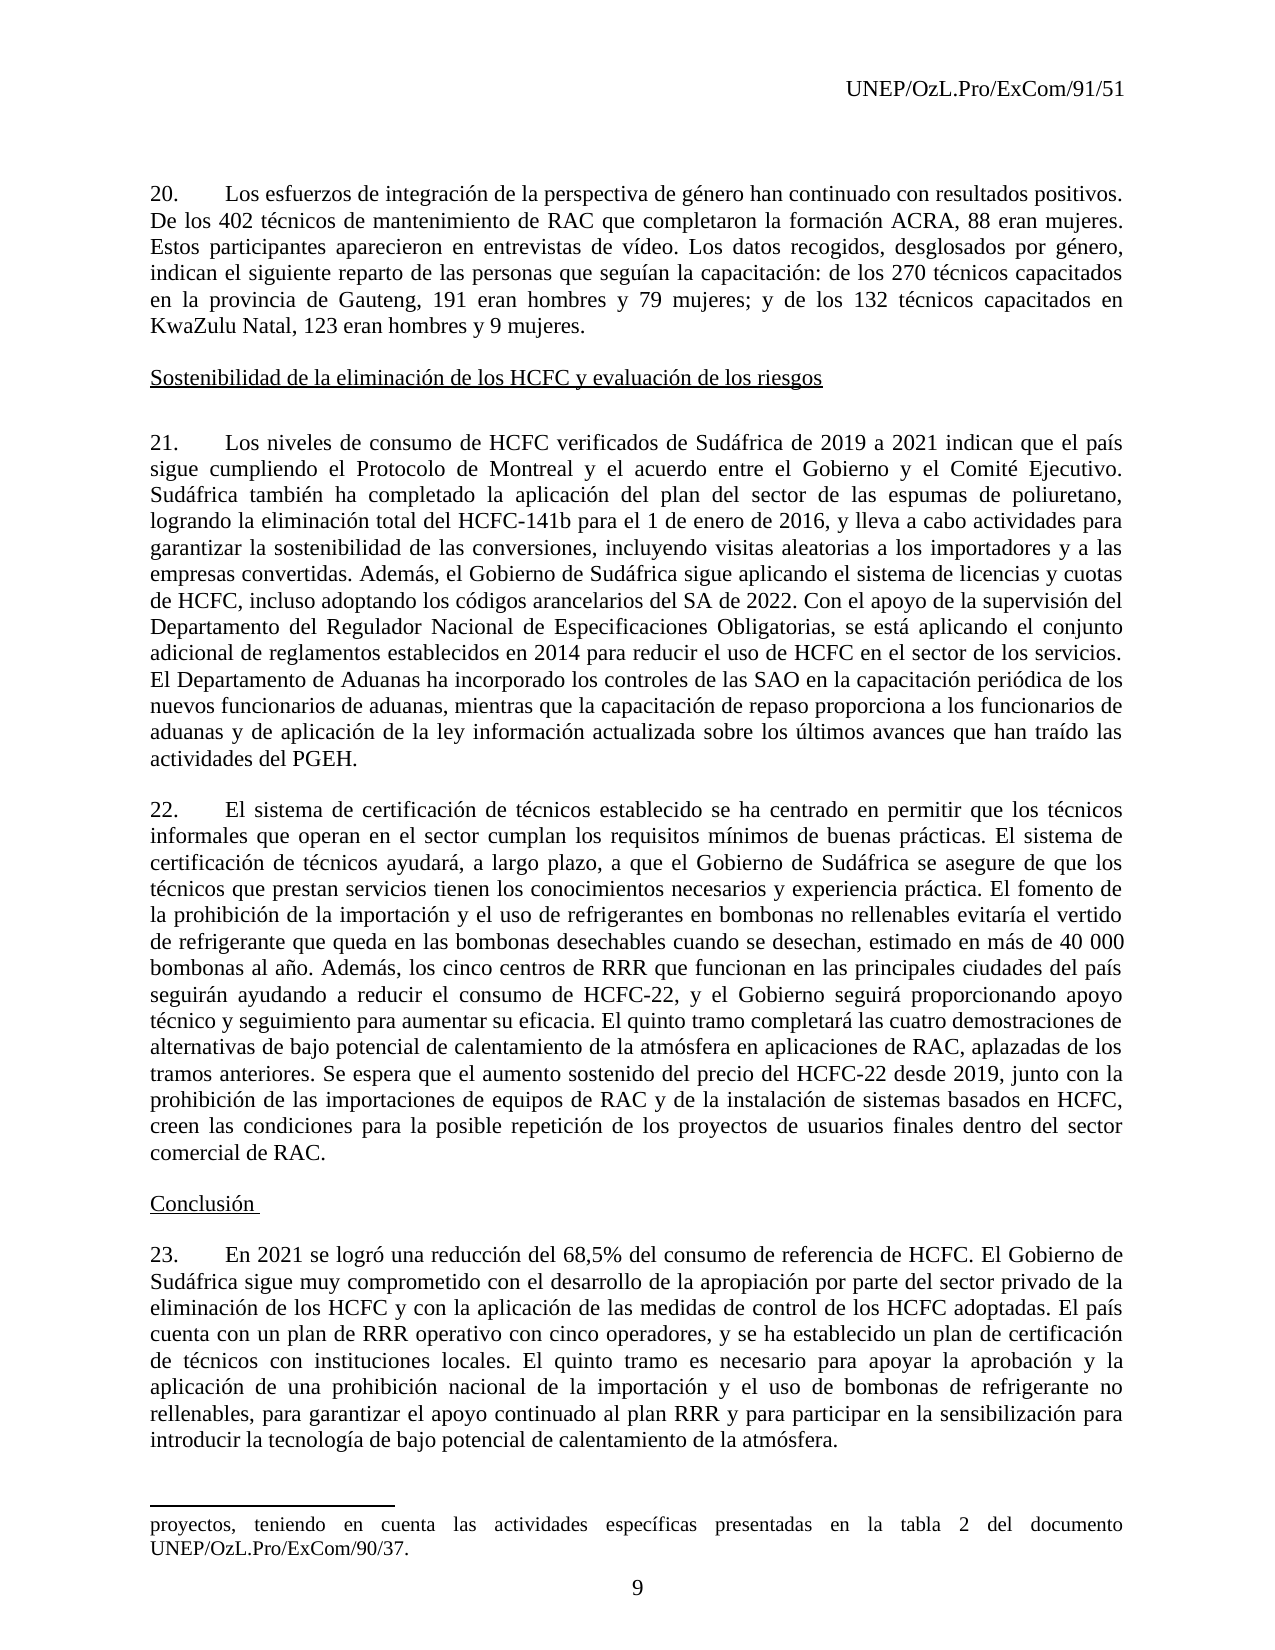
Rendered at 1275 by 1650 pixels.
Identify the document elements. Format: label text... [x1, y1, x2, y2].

text Sostenibilidad de la eliminación de los HCFC y evaluación de los riesgos [150, 363, 1125, 390]
subtitle Conclusión [150, 1190, 1125, 1216]
subtitle Los niveles de consumo de HCFC verificados de Sudáfrica de 2019 a 2021 indican que el país sigue cumpliendo el Protocolo de Montreal y el acuerdo entre el Gobierno y el Comité Ejecutivo. Sudáfrica también ha completado la aplicación del plan del sector de las espumas de poliuretano, logrando la eliminación total del HCFC-141b para el 1 de enero de 2016, y lleva a cabo actividades para garantizar la sostenibilidad de las conversiones, incluyendo visitas aleatorias a los importadores y a las empresas convertidas. Además, el Gobierno de Sudáfrica sigue aplicando el sistema de licencias y cuotas de HCFC, incluso adoptando los códigos arancelarios del SA de 2022. Con el apoyo de la supervisión del Departamento del Regulador Nacional de Especificaciones Obligatorias, se está aplicando el conjunto adicional de reglamentos establecidos en 2014 para reducir el uso de HCFC en el sector de los servicios. El Departamento de Aduanas ha incorporado los controles de las SAO en la capacitación periódica de los nuevos funcionarios de aduanas, mientras que la capacitación de repaso proporciona a los funcionarios de aduanas y de aplicación de la ley información actualizada sobre los últimos avances que han traído las actividades del PGEH. [150, 428, 1124, 771]
subtitle En 2021 se logró una reducción del 68,5% del consumo de referencia de HCFC. El Gobierno de Sudáfrica sigue muy comprometido con el desarrollo de la apropiación por parte del sector privado de la eliminación de los HCFC y con la aplicación de las medidas de control de los HCFC adoptadas. El país cuenta con un plan de RRR operativo con cinco operadores, y se ha establecido un plan de certificación de técnicos con instituciones locales. El quinto tramo es necesario para apoyar la aprobación y la aplicación de una prohibición nacional de la importación y el uso de bombonas de refrigerante no rellenables, para garantizar el apoyo continuado al plan RRR y para participar en la sensibilización para introducir la tecnología de bajo potencial de calentamiento de la atmósfera. [150, 1241, 1125, 1452]
subtitle El sistema de certificación de técnicos establecido se ha centrado en permitir que los técnicos informales que operan en el sector cumplan los requisitos mínimos de buenas prácticas. El sistema de certificación de técnicos ayudará, a largo plazo, a que el Gobierno de Sudáfrica se asegure de que los técnicos que prestan servicios tienen los conocimientos necesarios y experiencia práctica. El fomento de la prohibición de la importación y el uso de refrigerantes en bombonas no rellenables evitaría el vertido de refrigerante que queda en las bombonas desechables cuando se desechan, estimado en más de 40 000 bombonas al año. Además, los cinco centros de RRR que funcionan en las principales ciudades del país seguirán ayudando a reducir el consumo de HCFC-22, y el Gobierno seguirá proporcionando apoyo técnico y seguimiento para aumentar su eficacia. El quinto tramo completará las cuatro demostraciones de alternativas de bajo potencial de calentamiento de la atmósfera en aplicaciones de RAC, aplazadas de los tramos anteriores. Se espera que el aumento sostenido del precio del HCFC-22 desde 2019, junto con la prohibición de las importaciones de equipos de RAC y de la instalación de sistemas basados en HCFC, creen las condiciones para la posible repetición de los proyectos de usuarios finales dentro del sector comercial de RAC. [150, 796, 1124, 1165]
subtitle Los esfuerzos de integración de la perspectiva de género han continuado con resultados positivos. De los 402 técnicos de mantenimiento de RAC que completaron la formación ACRA, 88 eran mujeres. Estos participantes aparecieron en entrevistas de vídeo. Los datos recogidos, desglosados por género, indican el siguiente reparto de las personas que seguían la capacitación: de los 270 técnicos capacitados en la provincia de Gauteng, 191 eran hombres y 79 mujeres; y de los 132 técnicos capacitados en KwaZulu Natal, 123 eran hombres y 9 mujeres. [150, 180, 1125, 338]
